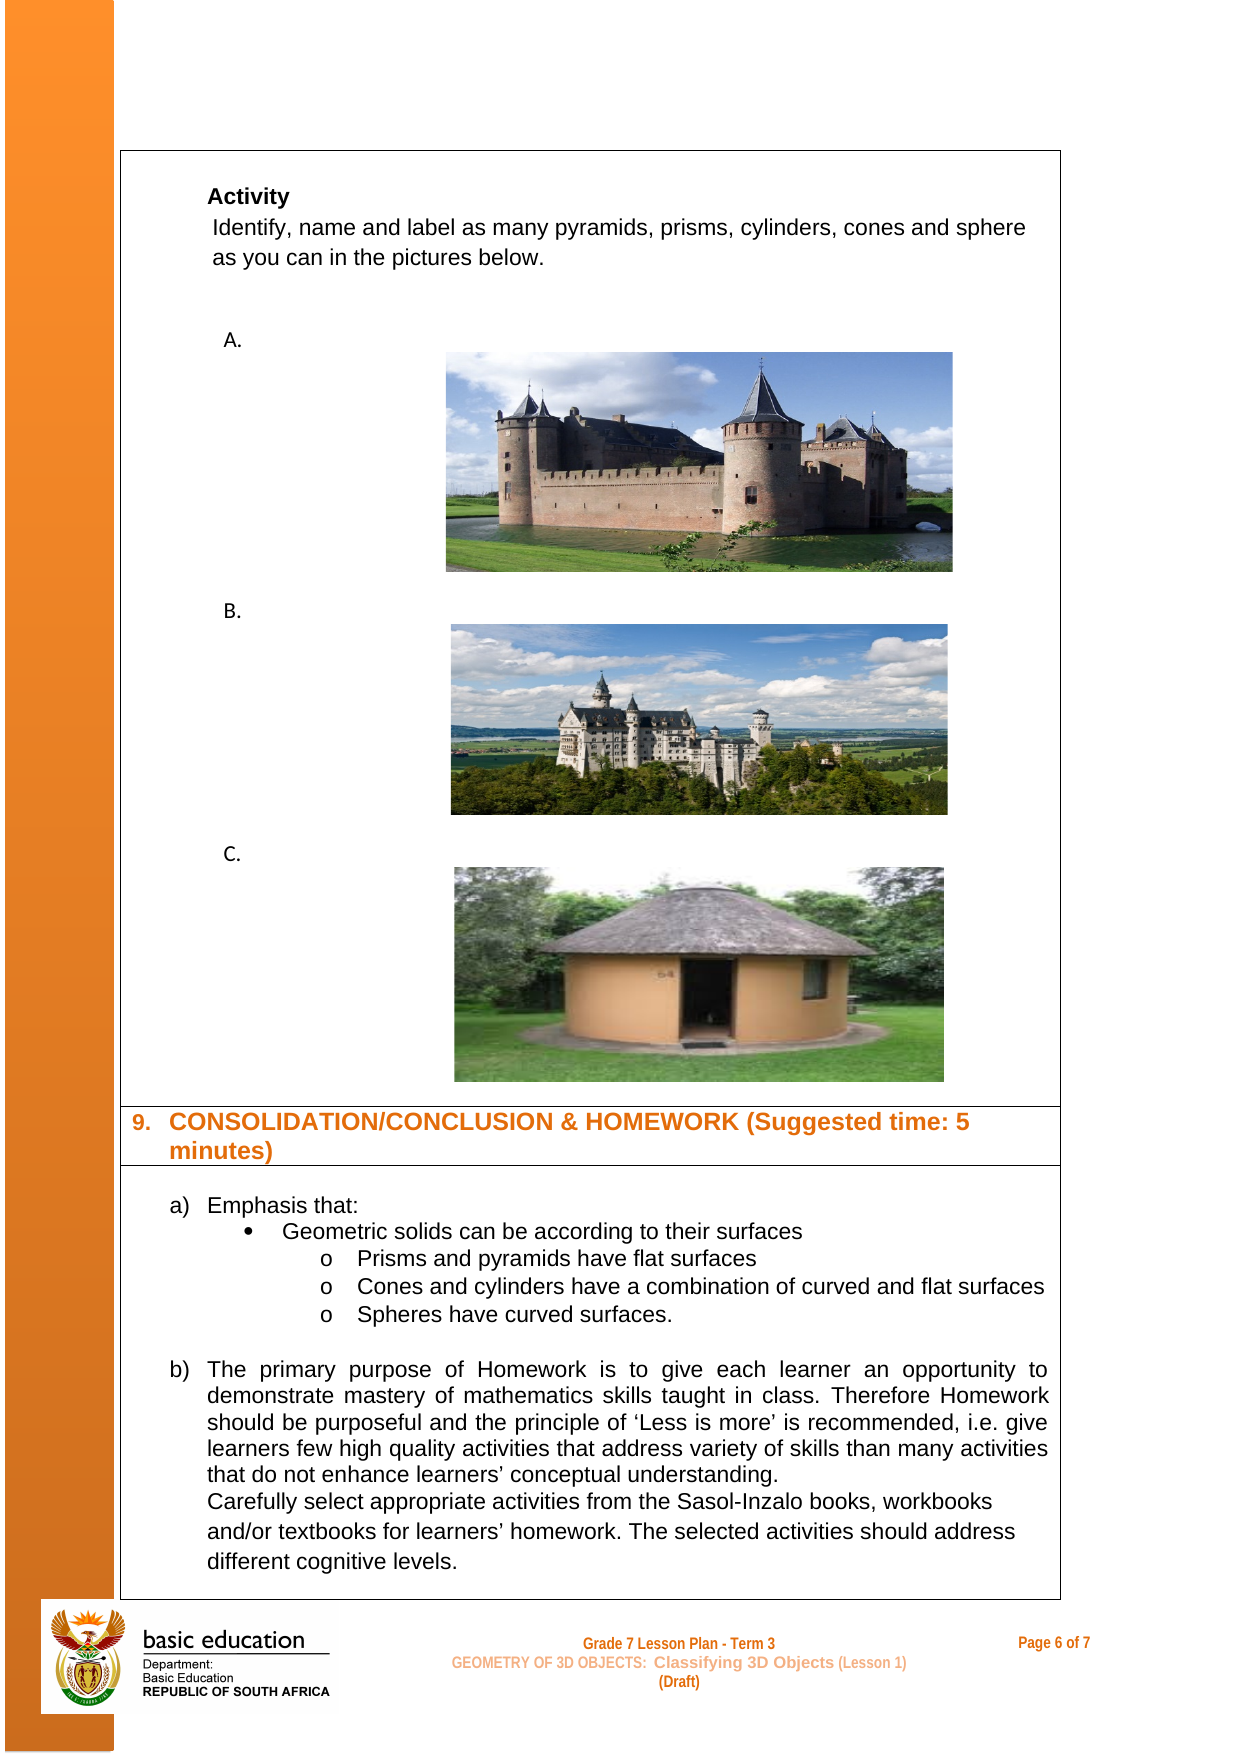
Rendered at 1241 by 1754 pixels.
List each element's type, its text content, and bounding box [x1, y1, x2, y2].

picture [450, 624, 948, 815]
table_cell Activity Identify, name and label as many pyramids, prisms, cylinders, cones and sphere as you can in the pictures below. [121, 151, 1060, 1106]
picture [41, 1599, 339, 1714]
table_cell CONSOLIDATION/CONCLUSION & HOMEWORK (Suggested time: 5 minutes) [121, 1107, 1060, 1164]
picture [454, 867, 944, 1082]
picture [445, 352, 953, 572]
